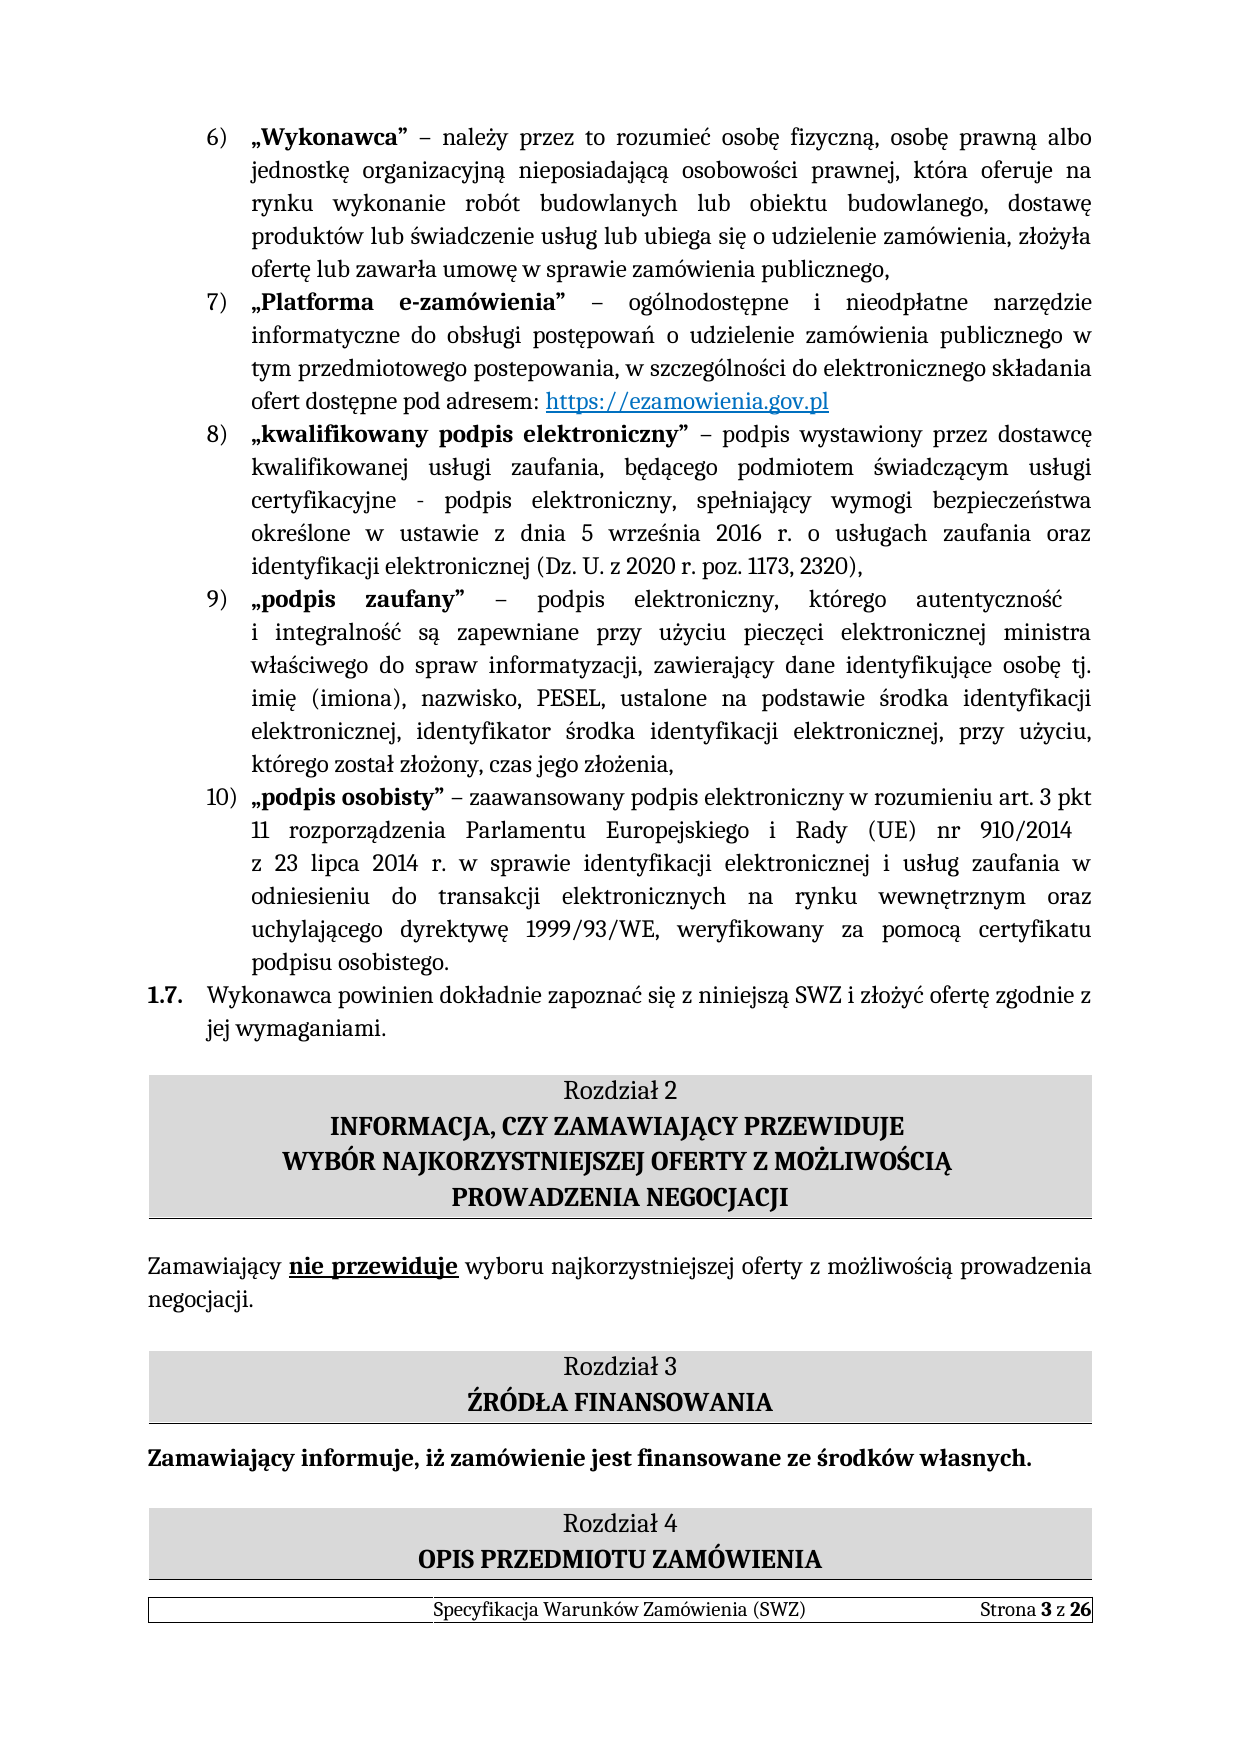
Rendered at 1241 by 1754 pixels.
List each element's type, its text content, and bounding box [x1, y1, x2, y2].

list „podpis osobisty” – zaawansowany podpis elektroniczny w rozumieniu art. 3 pkt 11 rozporządzenia Parlamentu Europejskiego i Rady (UE) nr 910/2014 z 23 lipca 2014 r. w sprawie identyfikacji elektronicznej i usług zaufania w odniesieniu do transakcji elektronicznych na rynku wewnętrznym oraz uchylającego dyrektywę 1999/93/WE, weryfikowany za pomocą certyfikatu podpisu osobistego. [207, 783, 1093, 977]
list „podpis zaufany” – podpis elektroniczny, którego autentyczność i integralność są zapewniane przy użyciu pieczęci elektronicznej ministra właściwego do spraw informatyzacji, zawierający dane identyfikujące osobę tj. imię (imiona), nazwisko, PESEL, ustalone na podstawie środka identyfikacji elektronicznej, identyfikator środka identyfikacji elektronicznej, przy użyciu, którego został złożony, czas jego złożenia, [207, 585, 1093, 779]
table_header Rozdział 4 OPIS PRZEDMIOTU ZAMÓWIENIA [149, 1508, 1092, 1579]
list „Platforma e-zamówienia” – ogólnodostępne i nieodpłatne narzędzie informatyczne do obsługi postępowań o udzielenie zamówienia publicznego w tym przedmiotowego postepowania, w szczególności do elektronicznego składania ofert dostępne pod adresem: https://ezamowienia.gov.pl [207, 288, 1093, 416]
list Zamawiający informuje, iż zamówienie jest finansowane ze środków własnych. [148, 1443, 1093, 1472]
table_header Rozdział 3 ŹRÓDŁA FINANSOWANIA [149, 1351, 1092, 1422]
list „Wykonawca” – należy przez to rozumieć osobę fizyczną, osobę prawną albo jednostkę organizacyjną nieposiadającą osobowości prawnej, która oferuje na rynku wykonanie robót budowlanych lub obiektu budowlanego, dostawę produktów lub świadczenie usług lub ubiega się o udzielenie zamówienia, złożyła ofertę lub zawarła umowę w sprawie zamówienia publicznego, [207, 123, 1093, 284]
list Wykonawca powinien dokładnie zapoznać się z niniejszą SWZ i złożyć ofertę zgodnie z jej wymaganiami. [148, 981, 1093, 1043]
list „kwalifikowany podpis elektroniczny” – podpis wystawiony przez dostawcę kwalifikowanej usługi zaufania, będącego podmiotem świadczącym usługi certyfikacyjne - podpis elektroniczny, spełniający wymogi bezpieczeństwa określone w ustawie z dnia 5 września 2016 r. o usługach zaufania oraz identyfikacji elektronicznej (Dz. U. z 2020 r. poz. 1173, 2320), [207, 420, 1093, 581]
text Zamawiający nie przewiduje wyboru najkorzystniejszej oferty z możliwością prowadzenia negocjacji. [148, 1252, 1093, 1314]
table_header Rozdział 2 INFORMACJA, CZY ZAMAWIAJĄCY PRZEWIDUJE WYBÓR NAJKORZYSTNIEJSZEJ OFERTY Z MOŻLIWOŚCIĄ PROWADZENIA NEGOCJACJI [149, 1075, 1092, 1217]
